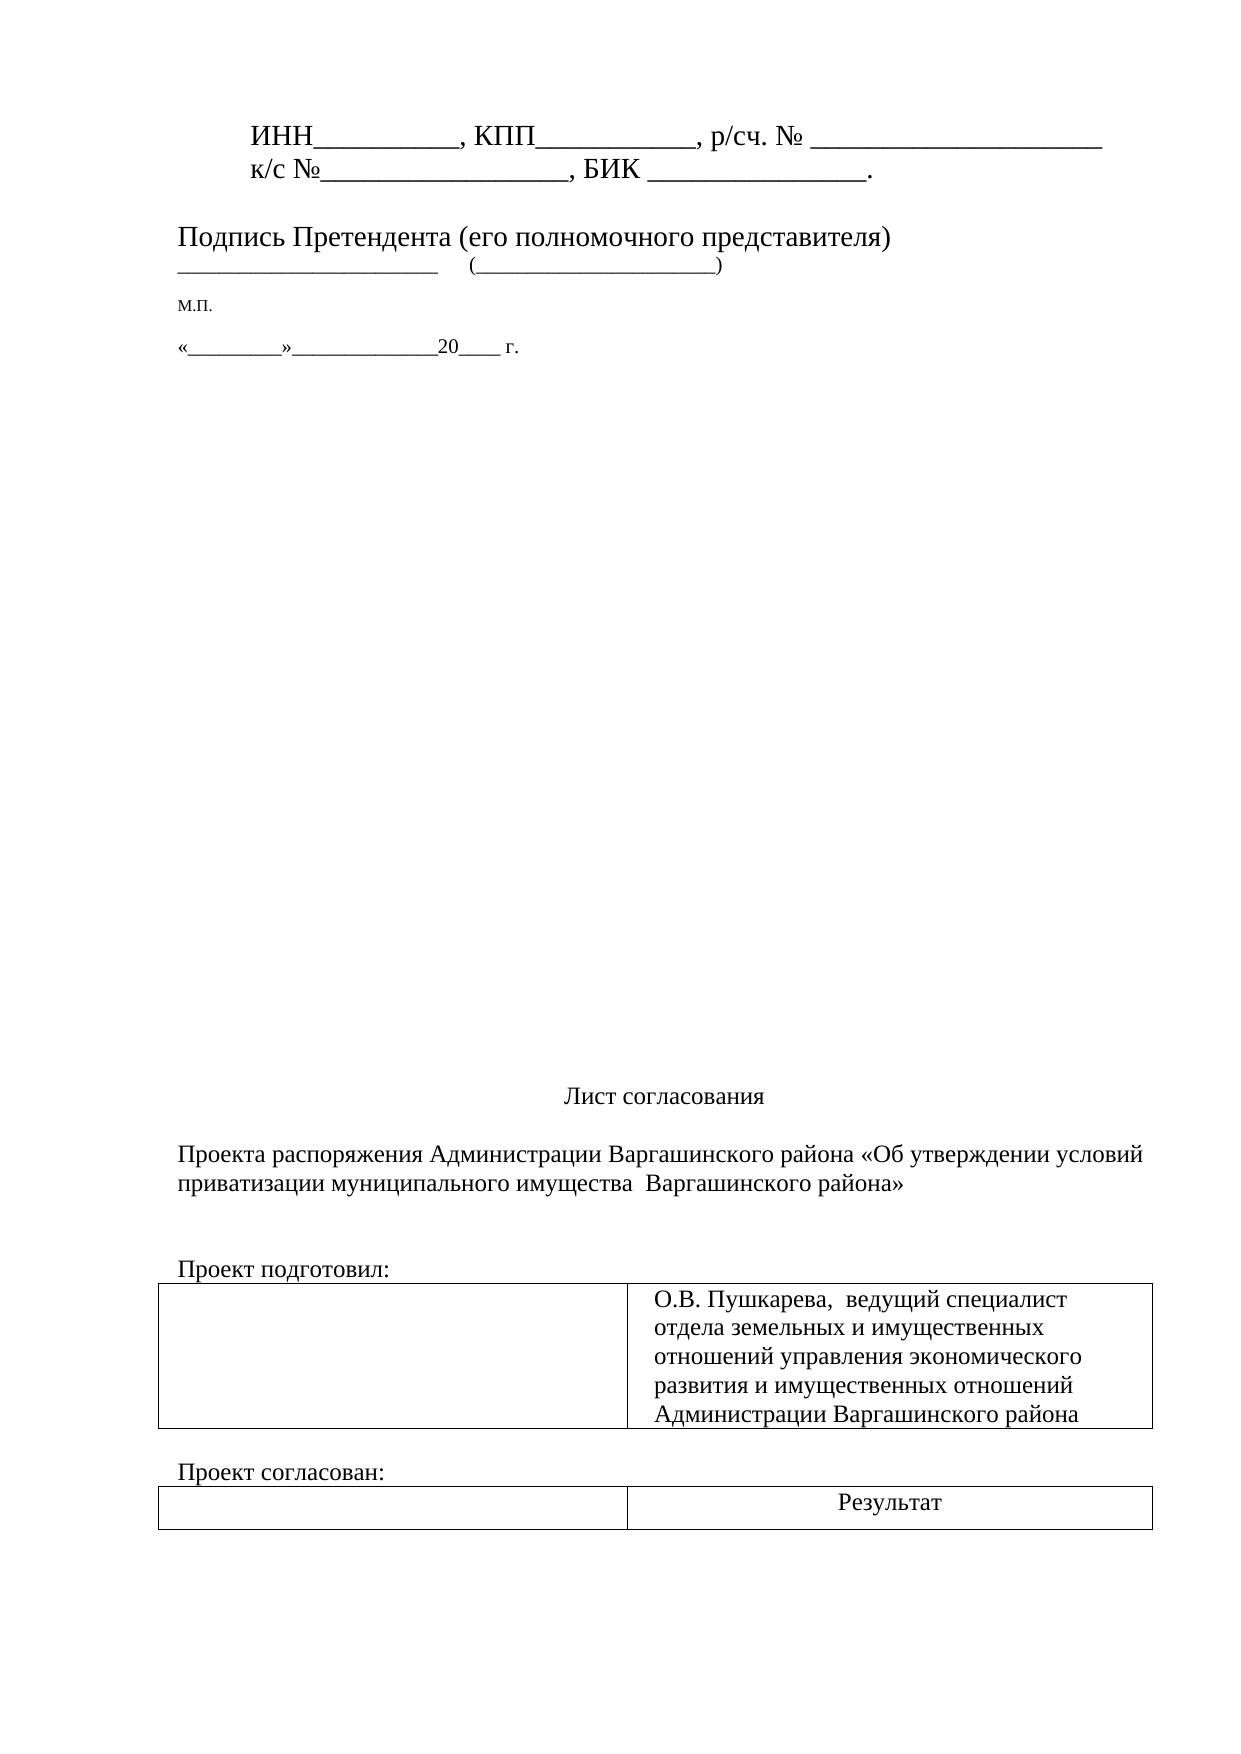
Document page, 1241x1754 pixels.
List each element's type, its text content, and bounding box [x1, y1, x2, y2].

text Подпись Претендента (его полномочного представителя) [177, 219, 1152, 252]
text Лист согласования [177, 1081, 1152, 1110]
text Проекта распоряжения Администрации Варгашинского района «Об утверждении условий приватизации муниципального имущества Варгашинского района» [177, 1139, 1152, 1196]
table_header [159, 1487, 627, 1529]
text к/с №_________________, БИК _______________. [177, 152, 1152, 185]
text _________________________ (_______________________) [177, 252, 1152, 276]
text ИНН__________, КПП___________, р/сч. № ____________________ [177, 118, 1152, 152]
text Проект подготовил: [177, 1254, 1152, 1283]
table_header [159, 1284, 627, 1427]
text М.П. [177, 296, 1152, 315]
text «_________»______________20____ г. [177, 334, 1152, 358]
table_header Результат [628, 1487, 1152, 1529]
text Проект согласован: [177, 1457, 1152, 1486]
table_header О.В. Пушкарева, ведущий специалист отдела земельных и имущественных отношений управления экономического развития и имущественных отношений Администрации Варгашинского района [628, 1284, 1152, 1427]
